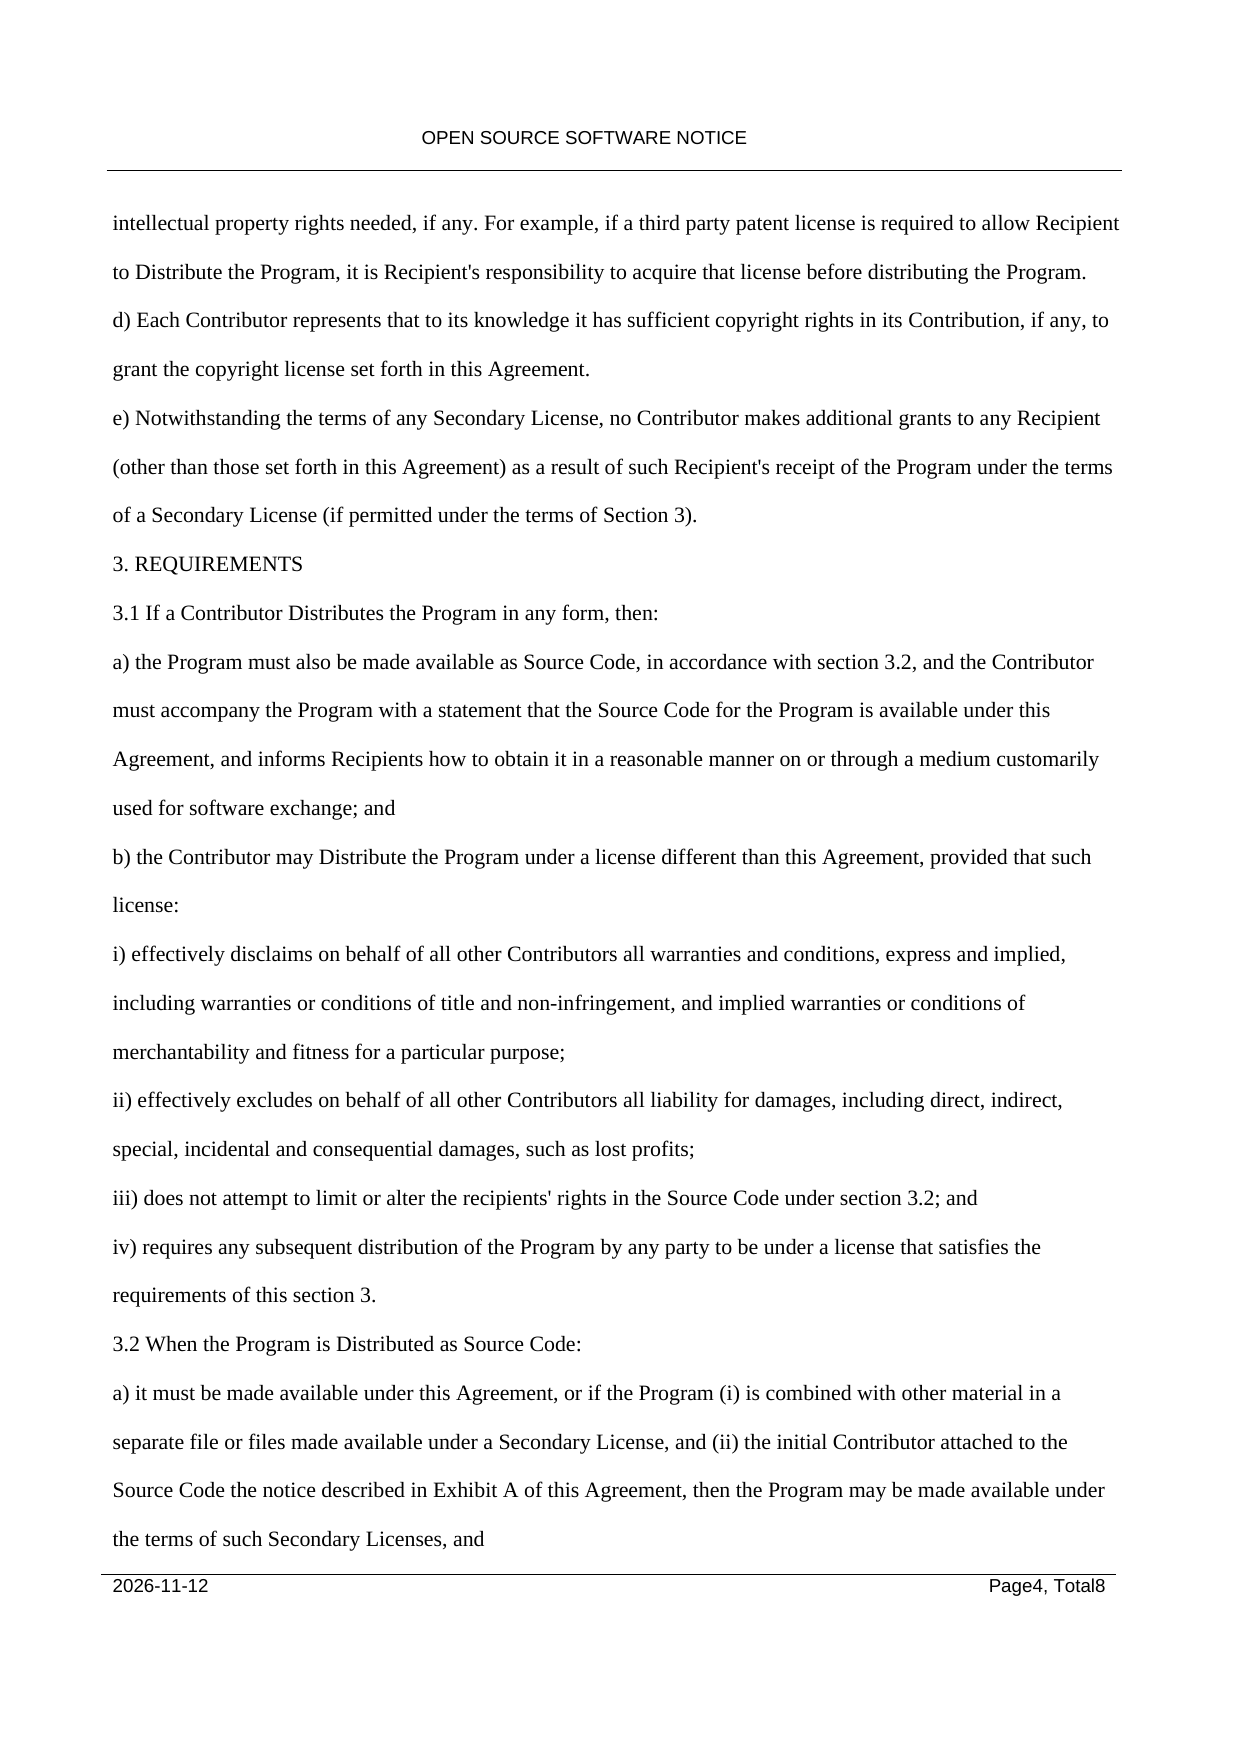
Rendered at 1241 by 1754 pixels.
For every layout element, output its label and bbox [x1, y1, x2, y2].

text [112, 206, 1128, 1555]
